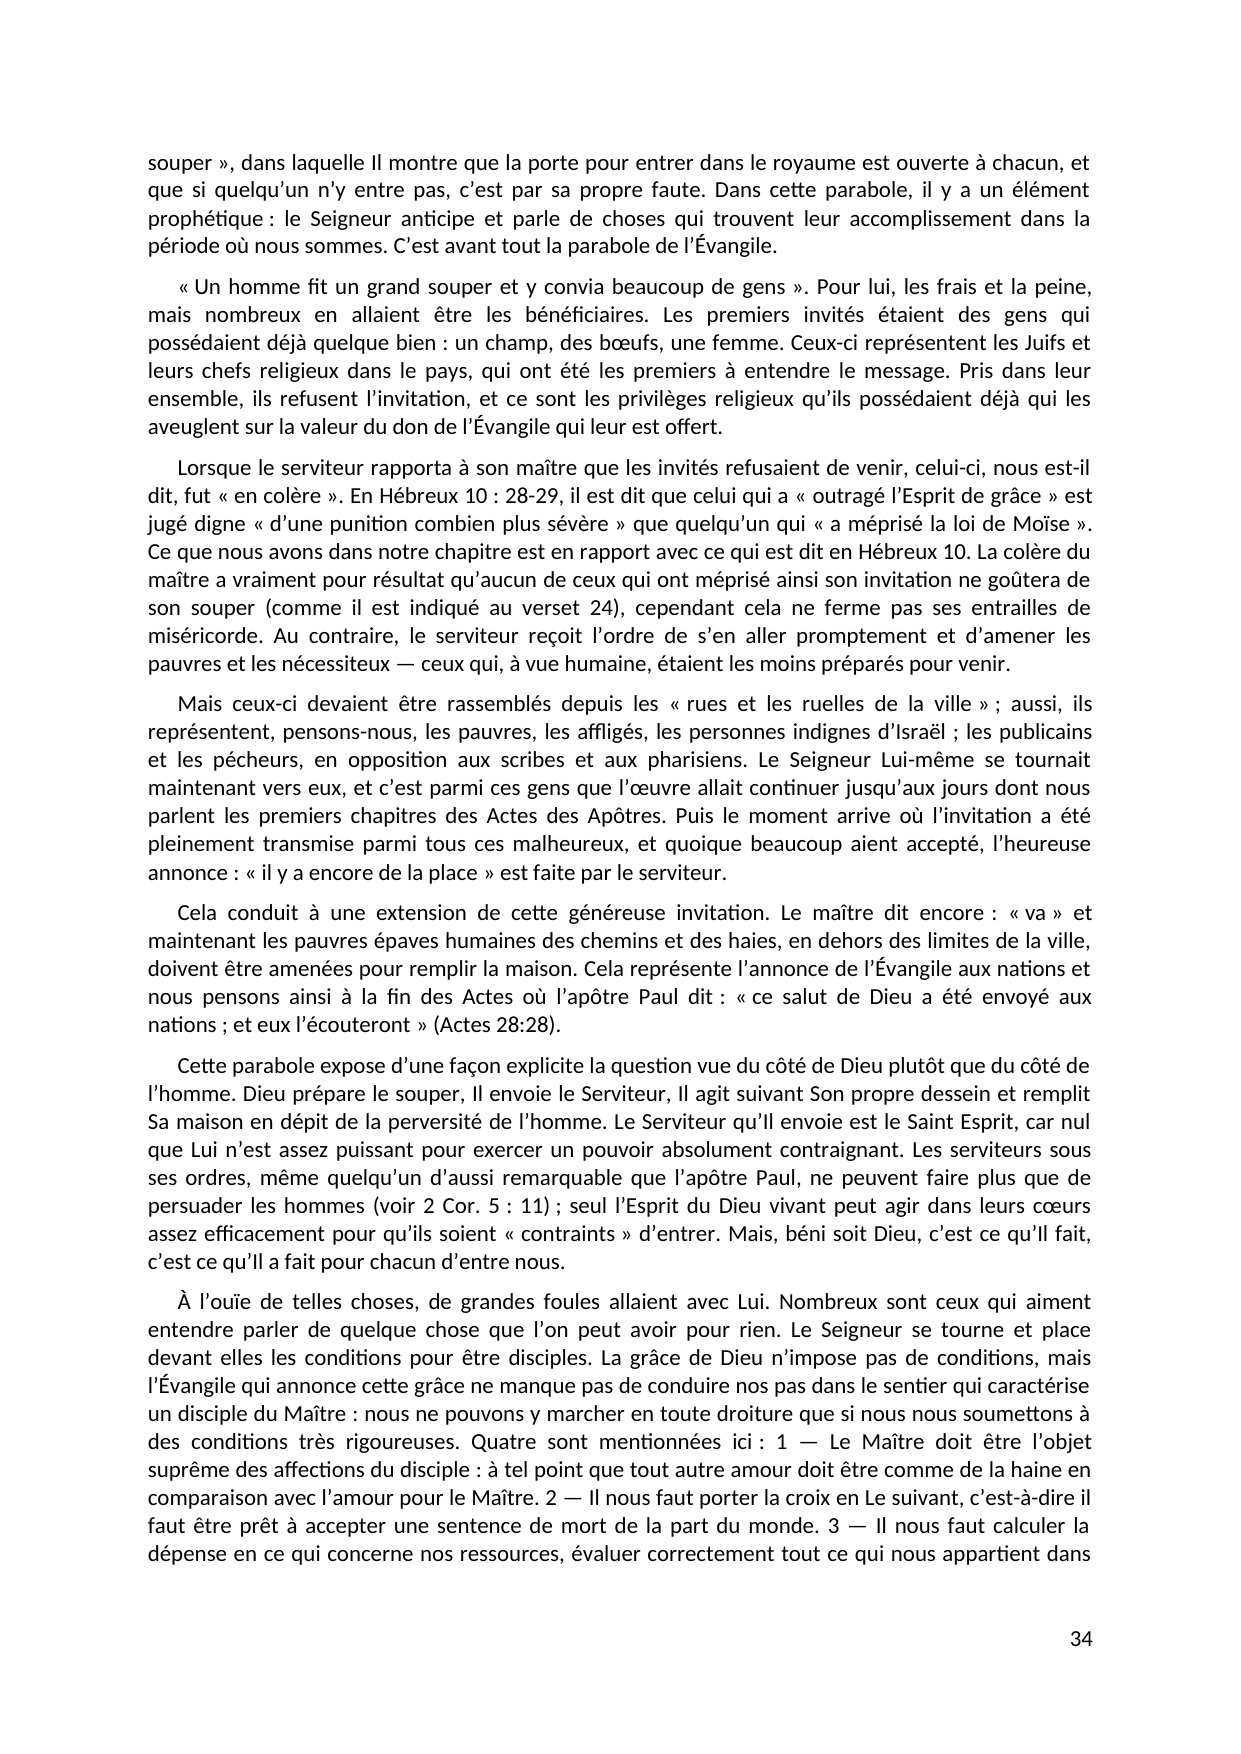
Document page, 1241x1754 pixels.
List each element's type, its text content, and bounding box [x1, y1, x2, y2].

text Lorsque le serviteur rapporta à son maître que les invités refusaient de venir, celui-ci, nous est-il dit, fut « en colère ». En Hébreux 10 : 28-29, il est dit que celui qui a « outragé l’Esprit de grâce » est jugé digne « d’une punition combien plus sévère » que quelqu’un qui « a méprisé la loi de Moïse ». Ce que nous avons dans notre chapitre est en rapport avec ce qui est dit en Hébreux 10. La colère du maître a vraiment pour résultat qu’aucun de ceux qui ont méprisé ainsi son invitation ne goûtera de son souper (comme il est indiqué au verset 24), cependant cela ne ferme pas ses entrailles de miséricorde. Au contraire, le serviteur reçoit l’ordre de s’en aller promptement et d’amener les pauvres et les nécessiteux — ceux qui, à vue humaine, étaient les moins préparés pour venir. [148, 453, 1093, 677]
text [148, 1287, 1093, 1568]
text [148, 148, 1093, 260]
text Mais ceux-ci devaient être rassemblés depuis les « rues et les ruelles de la ville » ; aussi, ils représentent, pensons-nous, les pauvres, les affligés, les personnes indignes d’Israël ; les publicains et les pécheurs, en opposition aux scribes et aux pharisiens. Le Seigneur Lui-même se tournait maintenant vers eux, et c’est parmi ces gens que l’œuvre allait continuer jusqu’aux jours dont nous parlent les premiers chapitres des Actes des Apôtres. Puis le moment arrive où l’invitation a été pleinement transmise parmi tous ces malheureux, et quoique beaucoup aient accepté, l’heureuse annonce : « il y a encore de la place » est faite par le serviteur. [148, 689, 1093, 886]
text Cette parabole expose d’une façon explicite la question vue du côté de Dieu plutôt que du côté de l’homme. Dieu prépare le souper, Il envoie le Serviteur, Il agit suivant Son propre dessein et remplit Sa maison en dépit de la perversité de l’homme. Le Serviteur qu’Il envoie est le Saint Esprit, car nul que Lui n’est assez puissant pour exercer un pouvoir absolument contraignant. Les serviteurs sous ses ordres, même quelqu’un d’aussi remarquable que l’apôtre Paul, ne peuvent faire plus que de persuader les hommes (voir 2 Cor. 5 : 11) ; seul l’Esprit du Dieu vivant peut agir dans leurs cœurs assez efficacement pour qu’ils soient « contraints » d’entrer. Mais, béni soit Dieu, c’est ce qu’Il fait, c’est ce qu’Il a fait pour chacun d’entre nous. [148, 1051, 1093, 1275]
text « Un homme fit un grand souper et y convia beaucoup de gens ». Pour lui, les frais et la peine, mais nombreux en allaient être les bénéficiaires. Les premiers invités étaient des gens qui possédaient déjà quelque bien : un champ, des bœufs, une femme. Ceux-ci représentent les Juifs et leurs chefs religieux dans le pays, qui ont été les premiers à entendre le message. Pris dans leur ensemble, ils refusent l’invitation, et ce sont les privilèges religieux qu’ils possédaient déjà qui les aveuglent sur la valeur du don de l’Évangile qui leur est offert. [148, 272, 1093, 440]
text Cela conduit à une extension de cette généreuse invitation. Le maître dit encore : « va » et maintenant les pauvres épaves humaines des chemins et des haies, en dehors des limites de la ville, doivent être amenées pour remplir la maison. Cela représente l’annonce de l’Évangile aux nations et nous pensons ainsi à la fin des Actes où l’apôtre Paul dit : « ce salut de Dieu a été envoyé aux nations ; et eux l’écouteront » (Actes 28:28). [148, 898, 1093, 1038]
